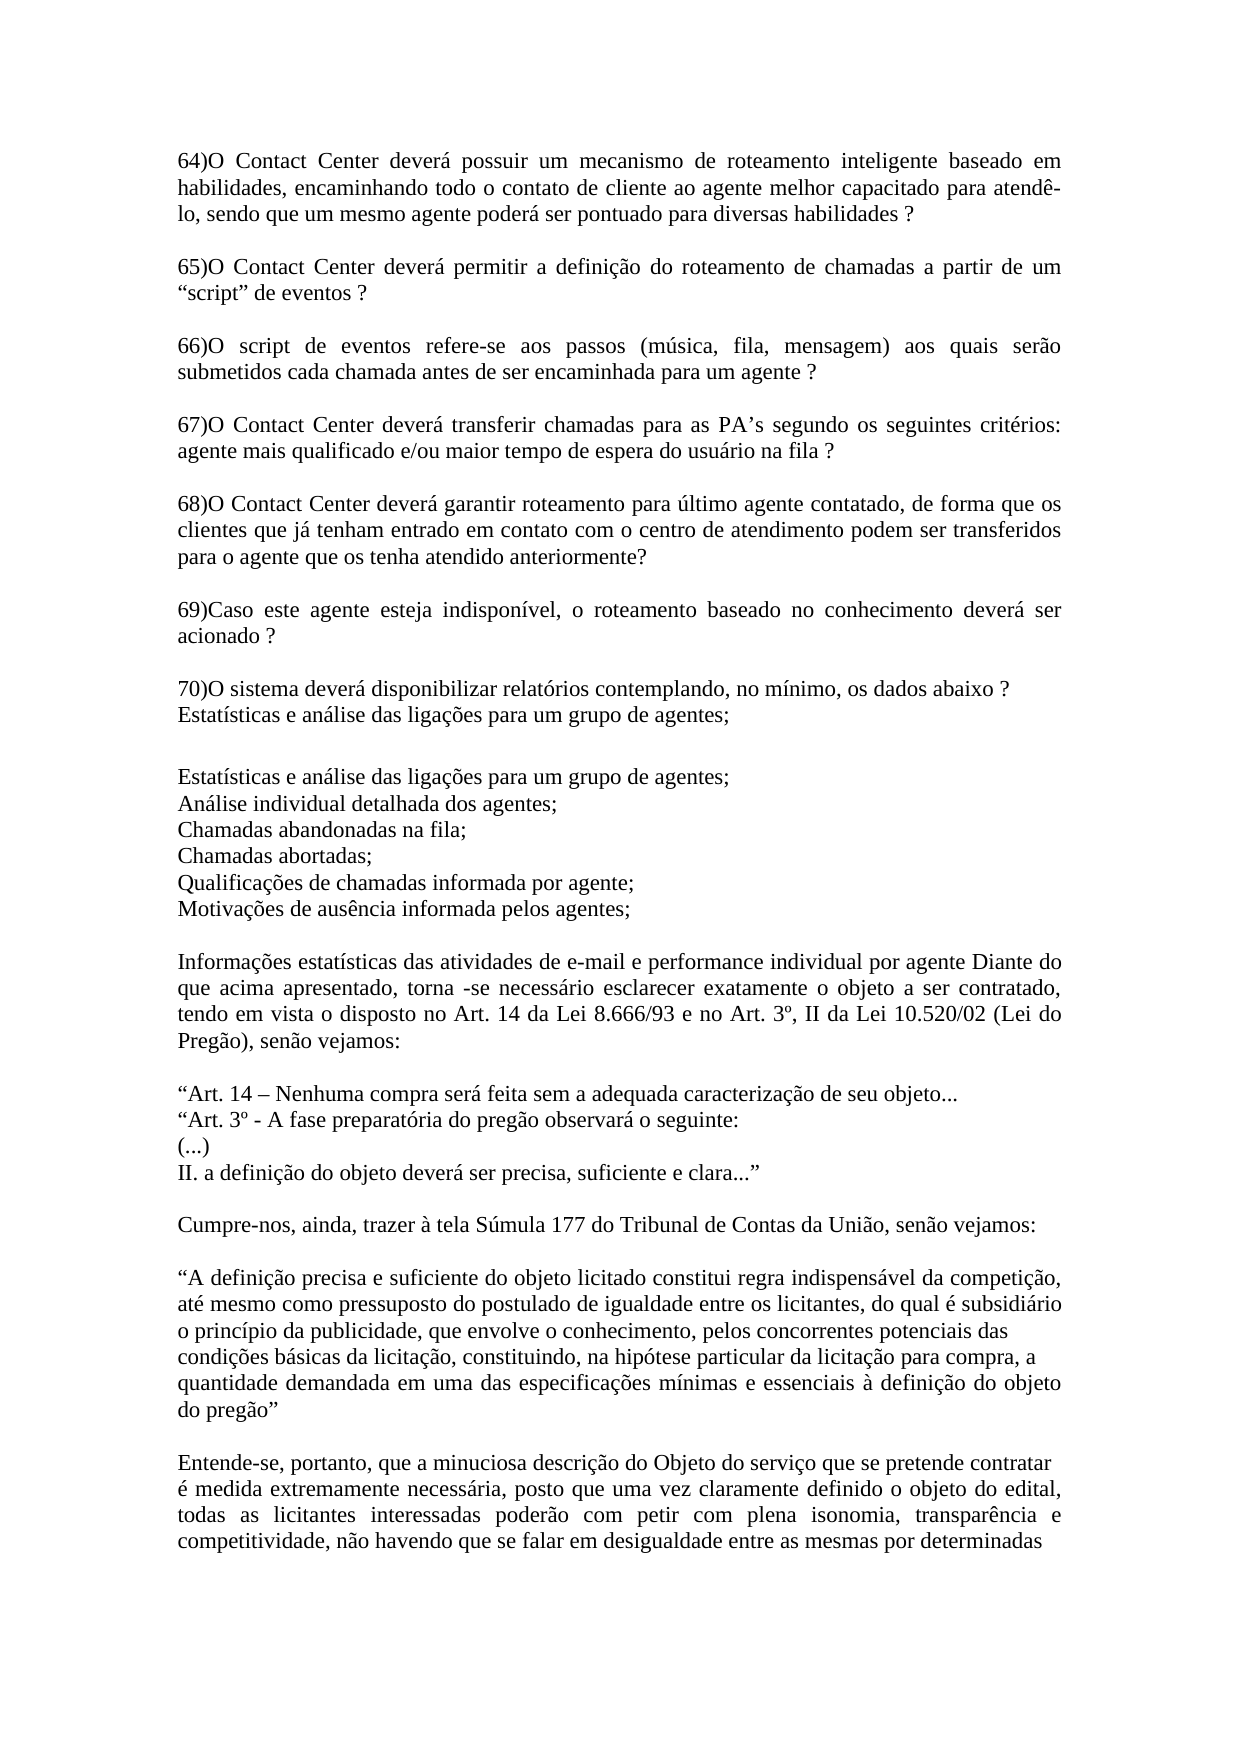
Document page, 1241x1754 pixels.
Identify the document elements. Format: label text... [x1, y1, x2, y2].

text 64)O Contact Center deverá possuir um mecanismo de roteamento inteligente baseado em habilidades, encaminhando todo o contato de cliente ao agente melhor capacitado para atendê-lo, sendo que um mesmo agente poderá ser pontuado para diversas habilidades ? [177, 148, 1063, 227]
text (...) [177, 1132, 1063, 1159]
text 70)O sistema deverá disponibilizar relatórios contemplando, no mínimo, os dados abaixo ? [177, 675, 1063, 701]
text Chamadas abandonadas na fila; [177, 816, 1063, 842]
text condições básicas da licitação, constituindo, na hipótese particular da licitação para compra, a [177, 1343, 1063, 1369]
text “Art. 3º - A fase preparatória do pregão observará o seguinte: [177, 1106, 1063, 1132]
text II. a definição do objeto deverá ser precisa, suficiente e clara...” [177, 1159, 1063, 1185]
text Estatísticas e análise das ligações para um grupo de agentes; [177, 763, 1063, 790]
text 68)O Contact Center deverá garantir roteamento para último agente contatado, de forma que os clientes que já tenham entrado em contato com o centro de atendimento podem ser transferidos para o agente que os tenha atendido anteriormente? [177, 490, 1063, 569]
text Qualificações de chamadas informada por agente; [177, 869, 1063, 895]
text é medida extremamente necessária, posto que uma vez claramente definido o objeto do edital, todas as licitantes interessadas poderão com petir com plena isonomia, transparência e competitividade, não havendo que se falar em desigualdade entre as mesmas por determinadas [177, 1475, 1063, 1554]
text Chamadas abortadas; [177, 842, 1063, 869]
text “A definição precisa e suficiente do objeto licitado constitui regra indispensável da competição, até mesmo como pressuposto do postulado de igualdade entre os licitantes, do qual é subsidiário o princípio da publicidade, que envolve o conhecimento, pelos concorrentes potenciais das [177, 1264, 1063, 1343]
text Estatísticas e análise das ligações para um grupo de agentes; [177, 701, 1063, 727]
text Informações estatísticas das atividades de e-mail e performance individual por agente Diante do que acima apresentado, torna -se necessário esclarecer exatamente o objeto a ser contratado, tendo em vista o disposto no Art. 14 da Lei 8.666/93 e no Art. 3º, II da Lei 10.520/02 (Lei do Pregão), senão vejamos: [177, 948, 1063, 1053]
text Cumpre-nos, ainda, trazer à tela Súmula 177 do Tribunal de Contas da União, senão vejamos: [177, 1211, 1063, 1238]
text “Art. 14 – Nenhuma compra será feita sem a adequada caracterização de seu objeto... [177, 1079, 1063, 1106]
text Análise individual detalhada dos agentes; [177, 790, 1063, 816]
text Entende-se, portanto, que a minuciosa descrição do Objeto do serviço que se pretende contratar [177, 1448, 1063, 1475]
text quantidade demandada em uma das especificações mínimas e essenciais à definição do objeto do pregão” [177, 1369, 1063, 1422]
text 67)O Contact Center deverá transferir chamadas para as PA’s segundo os seguintes critérios: agente mais qualificado e/ou maior tempo de espera do usuário na fila ? [177, 411, 1063, 464]
text 66)O script de eventos refere-se aos passos (música, fila, mensagem) aos quais serão submetidos cada chamada antes de ser encaminhada para um agente ? [177, 332, 1063, 385]
text 69)Caso este agente esteja indisponível, o roteamento baseado no conhecimento deverá ser acionado ? [177, 596, 1063, 648]
text 65)O Contact Center deverá permitir a definição do roteamento de chamadas a partir de um “script” de eventos ? [177, 253, 1063, 306]
text Motivações de ausência informada pelos agentes; [177, 895, 1063, 921]
